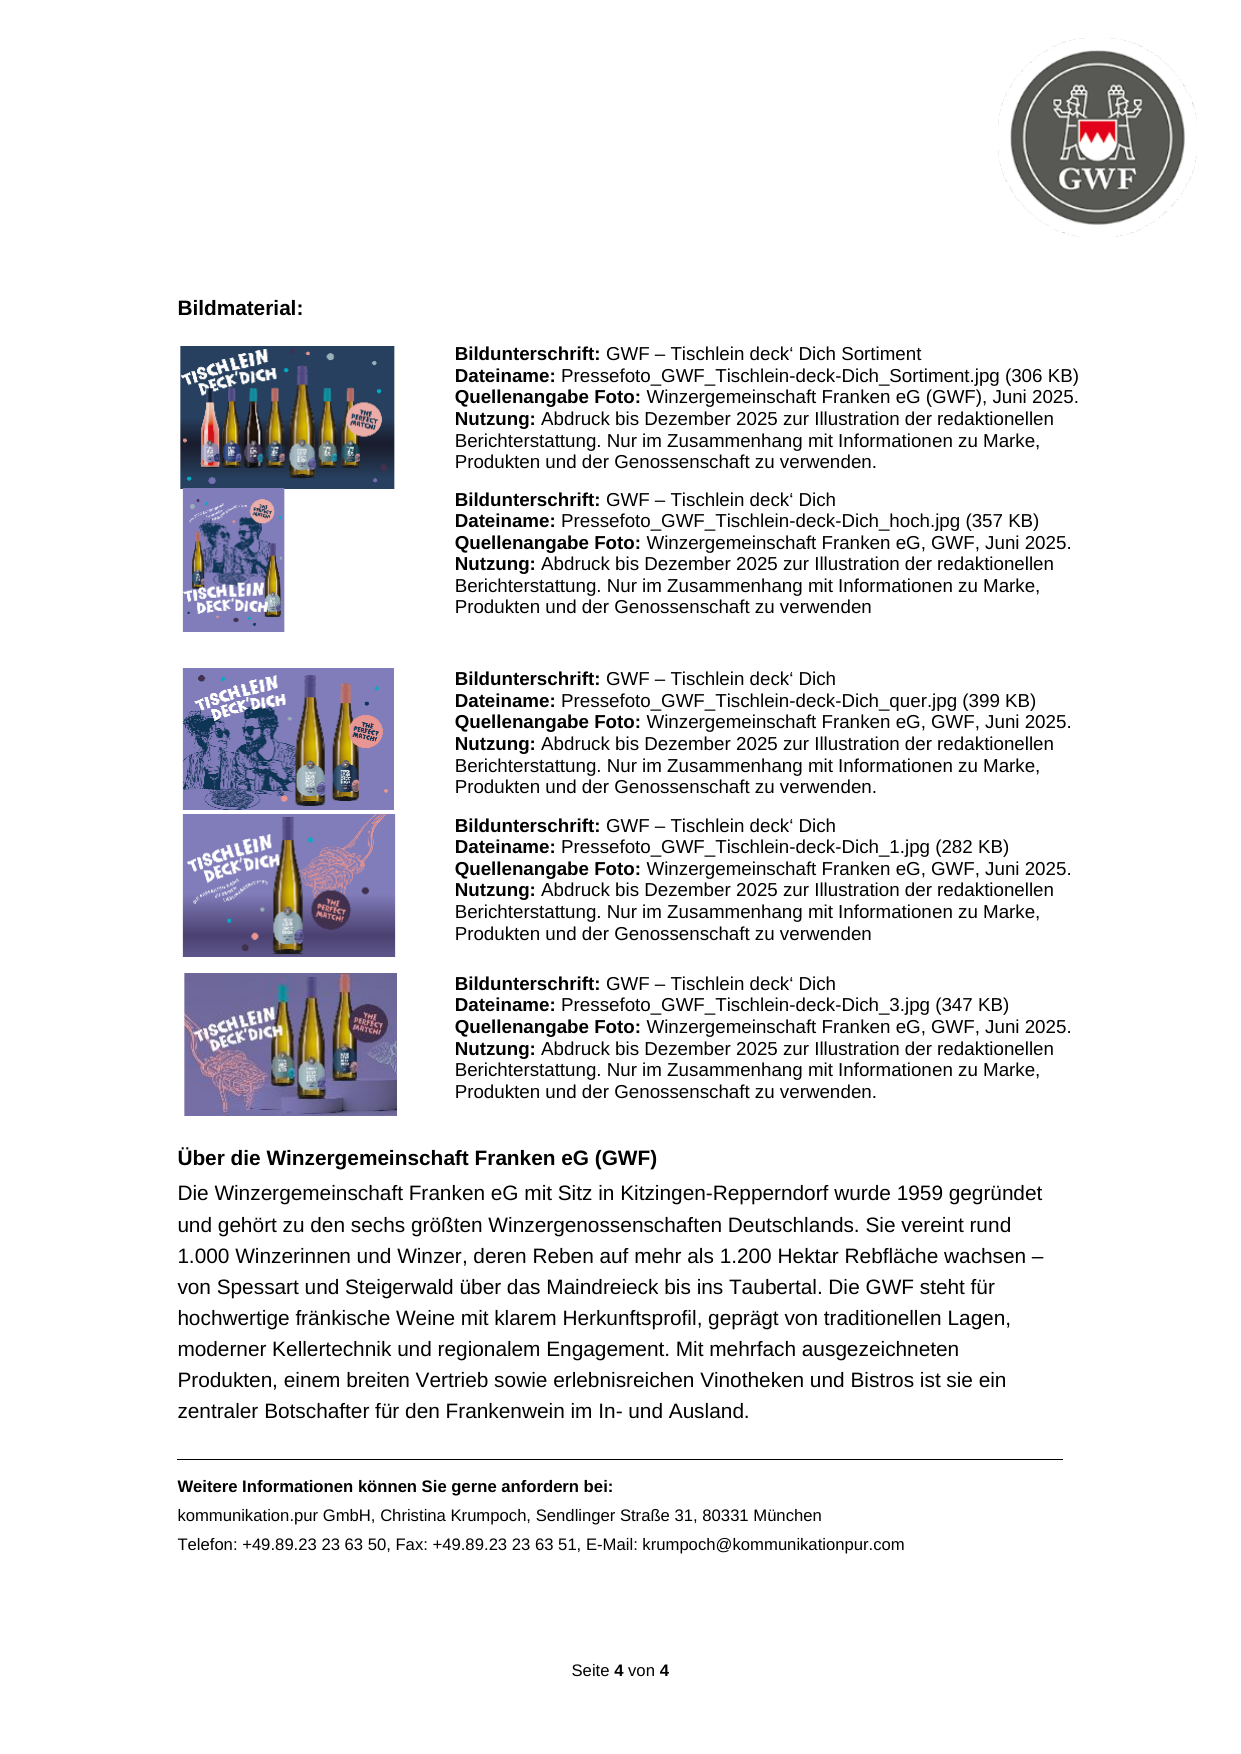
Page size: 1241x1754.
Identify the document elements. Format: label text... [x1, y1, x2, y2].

picture [182, 814, 396, 957]
text kommunikation.pur GmbH, Christina Krumpoch, Sendlinger Straße 31, 80331 München [177, 1506, 1063, 1525]
table_cell [177, 973, 443, 1131]
table_cell Bildunterschrift: GWF – Tischlein deck‘ Dich Dateiname: Pressefoto_GWF_Tischlein-deck-Dich_hoch.jpg (357 KB) Quellenangabe Foto: Winzergemeinschaft Franken eG, GWF, Juni 2025. Nutzung: Abdruck bis Dezember 2025 zur Illustration der redaktionellen Berichterstattung. Nur im Zusammenhang mit Informationen zu Marke, Produkten und der Genossenschaft zu verwenden [443, 489, 1092, 668]
text Über die Winzergemeinschaft Franken eG (GWF) [177, 1145, 1063, 1169]
picture [997, 37, 1198, 238]
text Telefon: +49.89.23 23 63 50, Fax: +49.89.23 23 63 51, E-Mail: krumpoch@kommunikationpur.com [177, 1534, 1063, 1553]
table_cell Bildunterschrift: GWF – Tischlein deck‘ Dich Dateiname: Pressefoto_GWF_Tischlein-deck-Dich_3.jpg (347 KB) Quellenangabe Foto: Winzergemeinschaft Franken eG, GWF, Juni 2025. Nutzung: Abdruck bis Dezember 2025 zur Illustration der redaktionellen Berichterstattung. Nur im Zusammenhang mit Informationen zu Marke, Produkten und der Genossenschaft zu verwenden. [443, 973, 1092, 1131]
picture [184, 973, 397, 1116]
text Bildmaterial: [177, 295, 1063, 319]
table_cell [177, 668, 443, 814]
picture [180, 346, 395, 632]
picture [182, 668, 394, 810]
text Weitere Informationen können Sie gerne anfordern bei: [177, 1474, 1063, 1496]
table_cell [177, 815, 443, 973]
table_cell Bildunterschrift: GWF – Tischlein deck‘ Dich Dateiname: Pressefoto_GWF_Tischlein-deck-Dich_1.jpg (282 KB) Quellenangabe Foto: Winzergemeinschaft Franken eG, GWF, Juni 2025. Nutzung: Abdruck bis Dezember 2025 zur Illustration der redaktionellen Berichterstattung. Nur im Zusammenhang mit Informationen zu Marke, Produkten und der Genossenschaft zu verwenden [443, 815, 1092, 973]
table_header [177, 343, 443, 488]
text Die Winzergemeinschaft Franken eG mit Sitz in Kitzingen-Repperndorf wurde 1959 gegründet und gehört zu den sechs größten Winzergenossenschaften Deutschlands. Sie vereint rund 1.000 Winzerinnen und Winzer, deren Reben auf mehr als 1.200 Hektar Rebfläche wachsen – von Spessart und Steigerwald über das Maindreieck bis ins Taubertal. Die GWF steht für hochwertige fränkische Weine mit klarem Herkunftsprofil, geprägt von traditionellen Lagen, moderner Kellertechnik und regionalem Engagement. Mit mehrfach ausgezeichneten Produkten, einem breiten Vertrieb sowie erlebnisreichen Vinotheken und Bistros ist sie ein zentraler Botschafter für den Frankenwein im In- und Ausland. [177, 1181, 1063, 1423]
table_header Bildunterschrift: GWF – Tischlein deck‘ Dich Sortiment Dateiname: Pressefoto_GWF_Tischlein-deck-Dich_Sortiment.jpg (306 KB) Quellenangabe Foto: Winzergemeinschaft Franken eG (GWF), Juni 2025. Nutzung: Abdruck bis Dezember 2025 zur Illustration der redaktionellen Berichterstattung. Nur im Zusammenhang mit Informationen zu Marke, Produkten und der Genossenschaft zu verwenden. [443, 343, 1092, 488]
table_cell Bildunterschrift: GWF – Tischlein deck‘ Dich Dateiname: Pressefoto_GWF_Tischlein-deck-Dich_quer.jpg (399 KB) Quellenangabe Foto: Winzergemeinschaft Franken eG, GWF, Juni 2025. Nutzung: Abdruck bis Dezember 2025 zur Illustration der redaktionellen Berichterstattung. Nur im Zusammenhang mit Informationen zu Marke, Produkten und der Genossenschaft zu verwenden. [443, 668, 1092, 814]
table_cell [177, 489, 443, 668]
